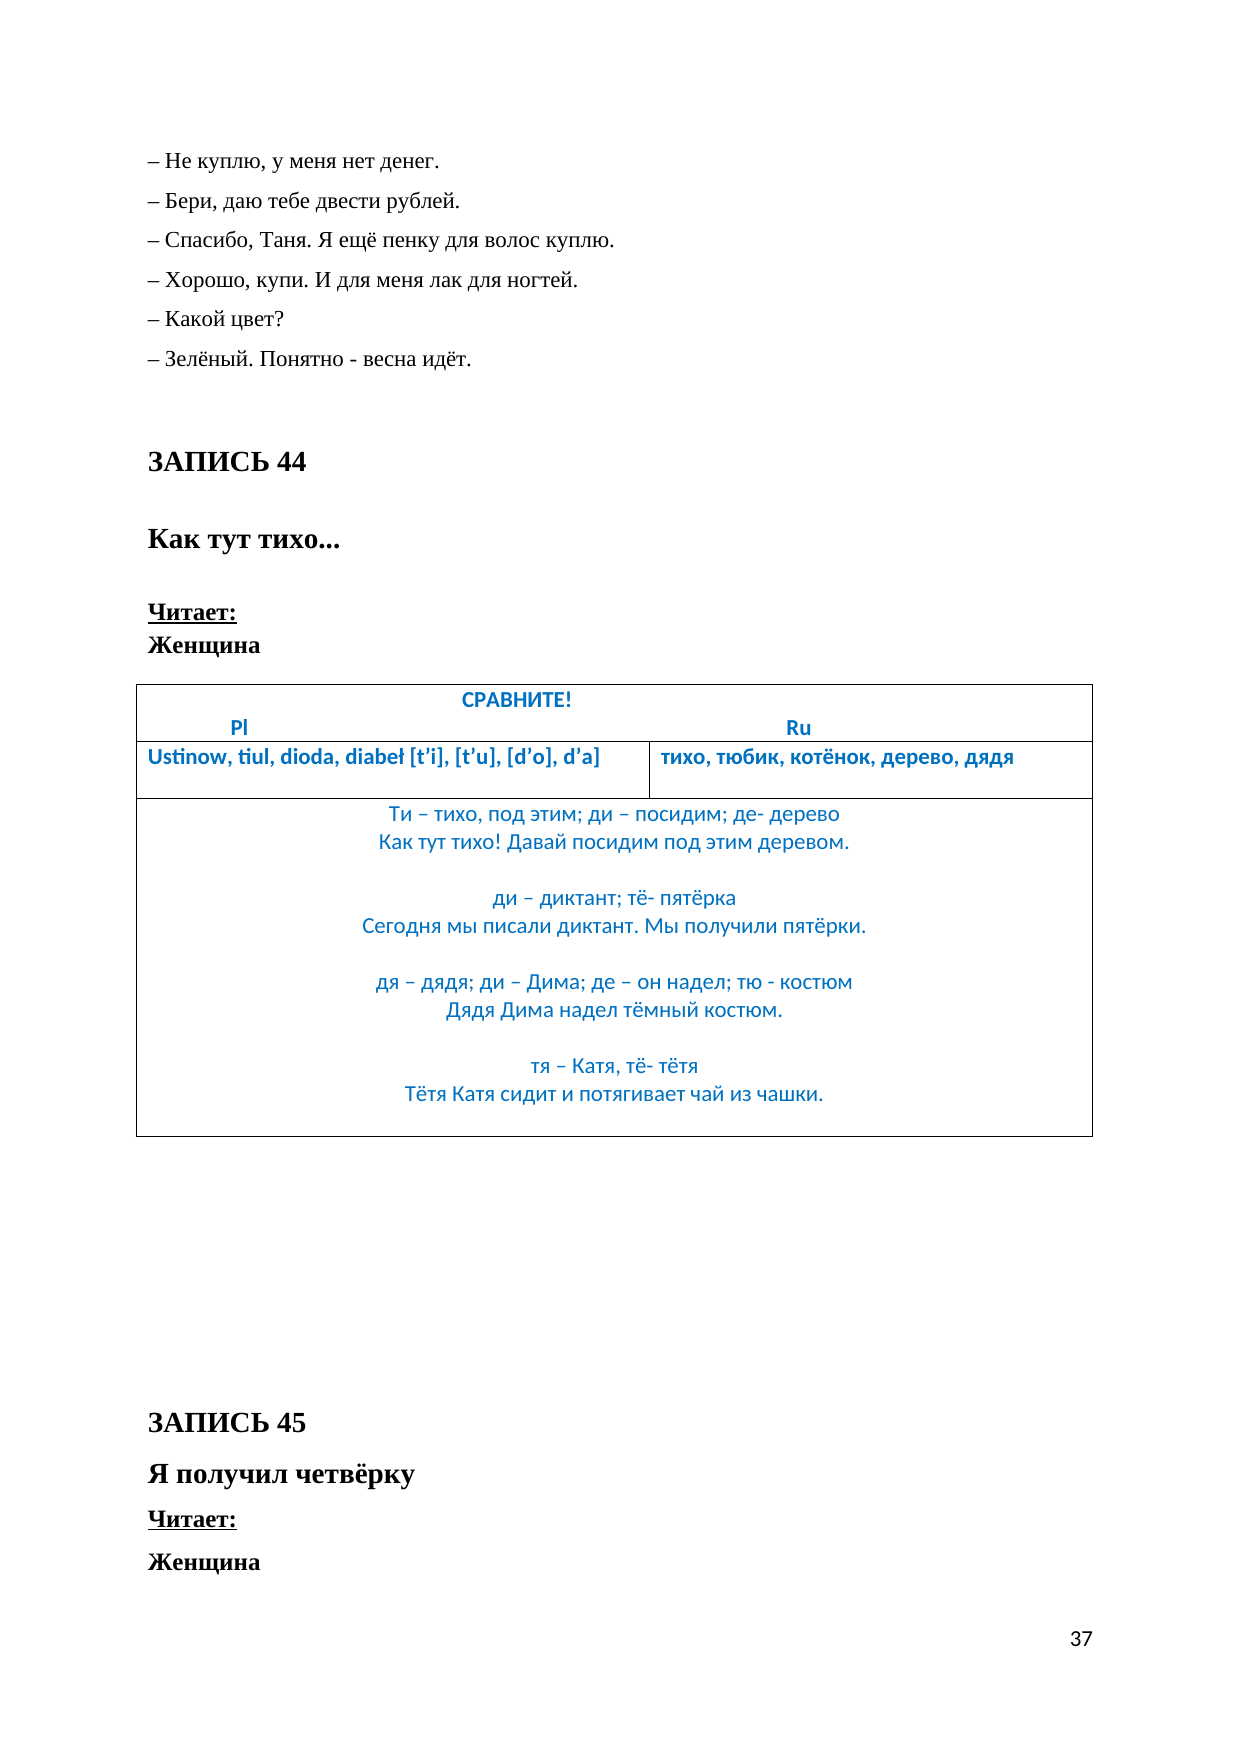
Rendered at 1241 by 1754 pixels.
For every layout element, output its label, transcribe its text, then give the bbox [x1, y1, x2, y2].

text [148, 148, 1093, 371]
table_header СРАВНИТЕ! Pl Ru [137, 685, 1092, 741]
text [148, 1406, 1093, 1576]
text ЗАПИСЬ 44 Как тут тихо... Читает: Женщина [148, 405, 1093, 659]
table_cell Ти – тихо, под этим; ди – посидим; де- дерево Как тут тихо! Давай посидим под этим деревом. ди – диктант; тё- пятёрка Сегодня мы писали диктант. Мы получили пятёрки. дя – дядя; ди – Дима; де – он надел; тю - костюм Дядя Дима надел тёмный костюм. тя – Катя, тё- тётя Тётя Катя сидит и потягивает чай из чашки. [137, 799, 1092, 1136]
table_cell Ustinow, tiul, dioda, diabeł [t’i], [t’u], [d’o], d’a] [137, 742, 649, 798]
table_cell тихо, тюбик, котёнок, дерево, дядя [650, 742, 1092, 798]
